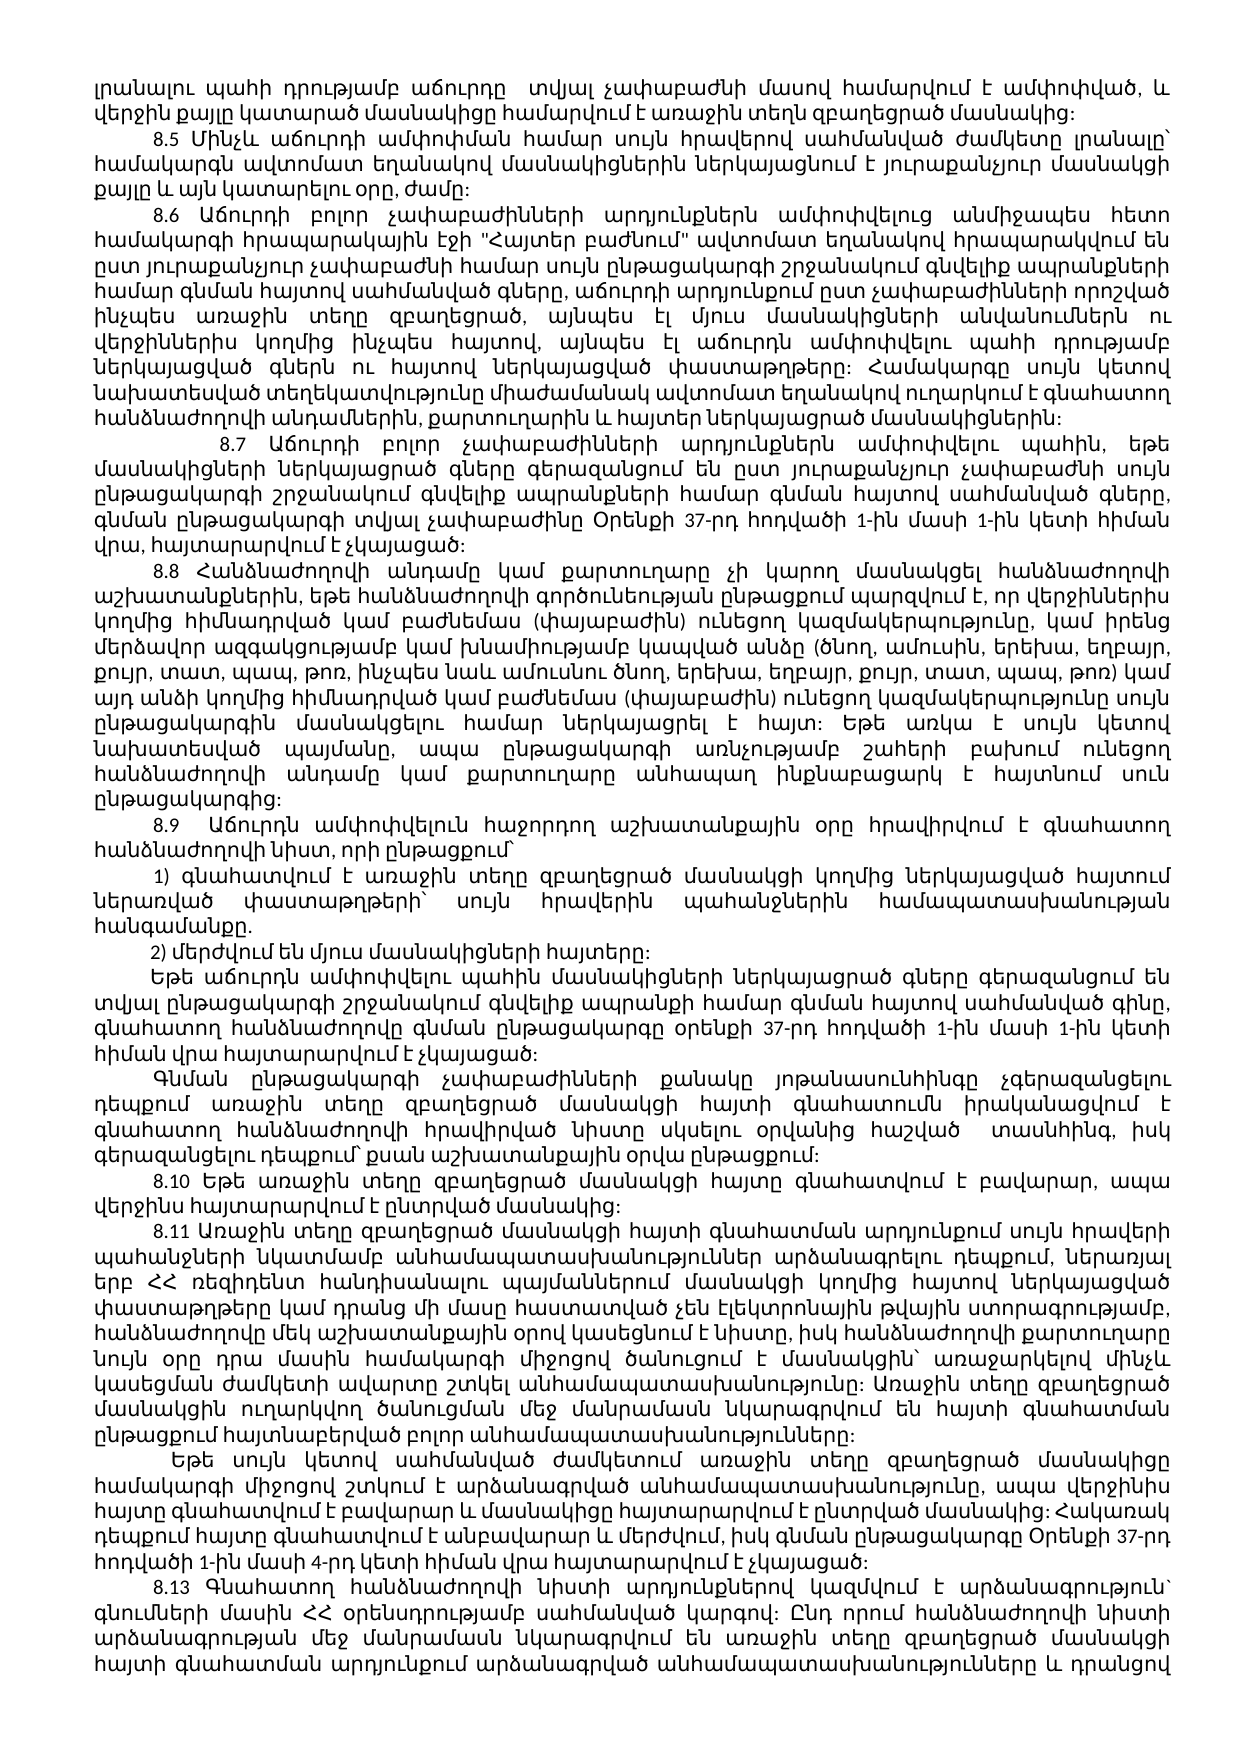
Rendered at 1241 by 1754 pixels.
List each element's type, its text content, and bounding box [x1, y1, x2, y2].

text 8.7 Աճուրդի բոլոր չափաբաժինների արդյունքներն ամփոփվելու պահին, եթե մասնակիցների ներկայացրած գները գերազանցում են ըստ յուրաքանչյուր չափաբաժնի սույն ընթացակարգի շրջանակում գնվելիք ապրանքների համար գնման հայտով սահմանված գները, գնման ընթացակարգի տվյալ չափաբաժինը Օրենքի 37-րդ հոդվածի 1-ին մասի 1-ին կետի հիման վրա, հայտարարվում է չկայացած: [94, 431, 1171, 558]
text Եթե սույն կետով սահմանված ժամկետում առաջին տեղը զբաղեցրած մասնակիցը համակարգի միջոցով շտկում է արձանագրված անհամապատասխանությունը, ապա վերջինիս հայտը գնահատվում է բավարար և մասնակիցը հայտարարվում է ընտրված մասնակից: Հակառակ դեպքում հայտը գնահատվում է անբավարար և մերժվում, իսկ գնման ընթացակարգը Օրենքի 37-րդ հոդվածի 1-ին մասի 4-րդ կետի հիման վրա հայտարարվում է չկայացած: [94, 1447, 1171, 1574]
text Եթե աճուրդն ամփոփվելու պահին մասնակիցների ներկայացրած գները գերազանցում են տվյալ ընթացակարգի շրջանակում գնվելիք ապրանքի համար գնման հայտով սահմանված գինը, գնահատող հանձնաժողովը գնման ընթացակարգը օրենքի 37-րդ հոդվածի 1-ին մասի 1-ին կետի հիման վրա հայտարարվում է չկայացած: [94, 964, 1171, 1066]
text 8.10 Եթե առաջին տեղը զբաղեցրած մասնակցի հայտը գնահատվում է բավարար, ապա վերջինս հայտարարվում է ընտրված մասնակից: [94, 1168, 1171, 1219]
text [94, 1574, 1171, 1676]
text 1) գնահատվում է առաջին տեղը զբաղեցրած մասնակցի կողմից ներկայացված հայտում ներառված փաստաթղթերի՝ սույն հրավերին պահանջներին համապատասխանության հանգամանքը. [94, 863, 1171, 939]
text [94, 75, 1171, 126]
text 8.8 Հանձնաժողովի անդամը կամ քարտուղարը չի կարող մասնակցել հանձնաժողովի աշխատանքներին, եթե հանձնաժողովի գործունեության ընթացքում պարզվում է, որ վերջիններիս կողմից հիմնադրված կամ բաժնեմաս (փայաբաժին) ունեցող կազմակերպությունը, կամ իրենց մերձավոր ազգակցությամբ կամ խնամիությամբ կապված անձը (ծնող, ամուսին, երեխա, եղբայր, քույր, տատ, պապ, թոռ, ինչպես նաև ամուսնու ծնող, երեխա, եղբայր, քույր, տատ, պապ, թոռ) կամ այդ անձի կողմից հիմնադրված կամ բաժնեմաս (փայաբաժին) ունեցող կազմակերպությունը սույն ընթացակարգին մասնակցելու համար ներկայացրել է հայտ: Եթե առկա է սույն կետով նախատեսված պայմանը, ապա ընթացակարգի առնչությամբ շահերի բախում ունեցող հանձնաժողովի անդամը կամ քարտուղարը անհապաղ ինքնաբացարկ է հայտնում սուն ընթացակարգից: [94, 558, 1171, 812]
text 8.5 Մինչև աճուրդի ամփոփման համար սույն հրավերով սահմանված ժամկետը լրանալը՝ համակարգն ավտոմատ եղանակով մասնակիցներին ներկայացնում է յուրաքանչյուր մասնակցի քայլը և այն կատարելու օրը, ժամը: [94, 126, 1171, 202]
text 8.9 Աճուրդն ամփոփվելուն հաջորդող աշխատանքային օրը հրավիրվում է գնահատող հանձնաժողովի նիստ, որի ընթացքում՝ [94, 812, 1171, 863]
text 8.6 Աճուրդի բոլոր չափաբաժինների արդյունքներն ամփոփվելուց անմիջապես հետո համակարգի հրապարակային էջի "Հայտեր բաժնում" ավտոմատ եղանակով հրապարակվում են ըստ յուրաքանչյուր չափաբաժնի համար սույն ընթացակարգի շրջանակում գնվելիք ապրանքների համար գնման հայտով սահմանված գները, աճուրդի արդյունքում ըստ չափաբաժինների որոշված ինչպես առաջին տեղը զբաղեցրած, այնպես էլ մյուս մասնակիցների անվանումներն ու վերջիններիս կողմից ինչպես հայտով, այնպես էլ աճուրդն ամփոփվելու պահի դրությամբ ներկայացված գներն ու հայտով ներկայացված փաստաթղթերը: Համակարգը սույն կետով նախատեսված տեղեկատվությունը միաժամանակ ավտոմատ եղանակով ուղարկում է գնահատող հանձնաժողովի անդամներին, քարտուղարին և հայտեր ներկայացրած մասնակիցներին: [94, 202, 1171, 431]
text 8.11 Առաջին տեղը զբաղեցրած մասնակցի հայտի գնահատման արդյունքում սույն հրավերի պահանջների նկատմամբ անհամապատասխանություններ արձանագրելու դեպքում, ներառյալ երբ ՀՀ ռեզիդենտ հանդիսանալու պայմաններում մասնակցի կողմից հայտով ներկայացված փաստաթղթերը կամ դրանց մի մասը հաստատված չեն էլեկտրոնային թվային ստորագրությամբ, հանձնաժողովը մեկ աշխատանքային օրով կասեցնում է նիստը, իսկ հանձնաժողովի քարտուղարը նույն օրը դրա մասին համակարգի միջոցով ծանուցում է մասնակցին՝ առաջարկելով մինչև կասեցման ժամկետի ավարտը շտկել անհամապատասխանությունը: Առաջին տեղը զբաղեցրած մասնակցին ուղարկվող ծանուցման մեջ մանրամասն նկարագրվում են հայտի գնահատման ընթացքում հայտնաբերված բոլոր անհամապատասխանությունները: [94, 1219, 1171, 1447]
text Գնման ընթացակարգի չափաբաժինների քանակը յոթանասունհինգը չգերազանցելու դեպքում առաջին տեղը զբաղեցրած մասնակցի հայտի գնահատումն իրականացվում է գնահատող հանձնաժողովի հրավիրված նիստը սկսելու օրվանից հաշված տասնհինգ, իսկ գերազանցելու դեպքում՝ քսան աշխատանքային օրվա ընթացքում: [94, 1066, 1171, 1168]
text 2) մերժվում են մյուս մասնակիցների հայտերը: [94, 939, 1171, 964]
